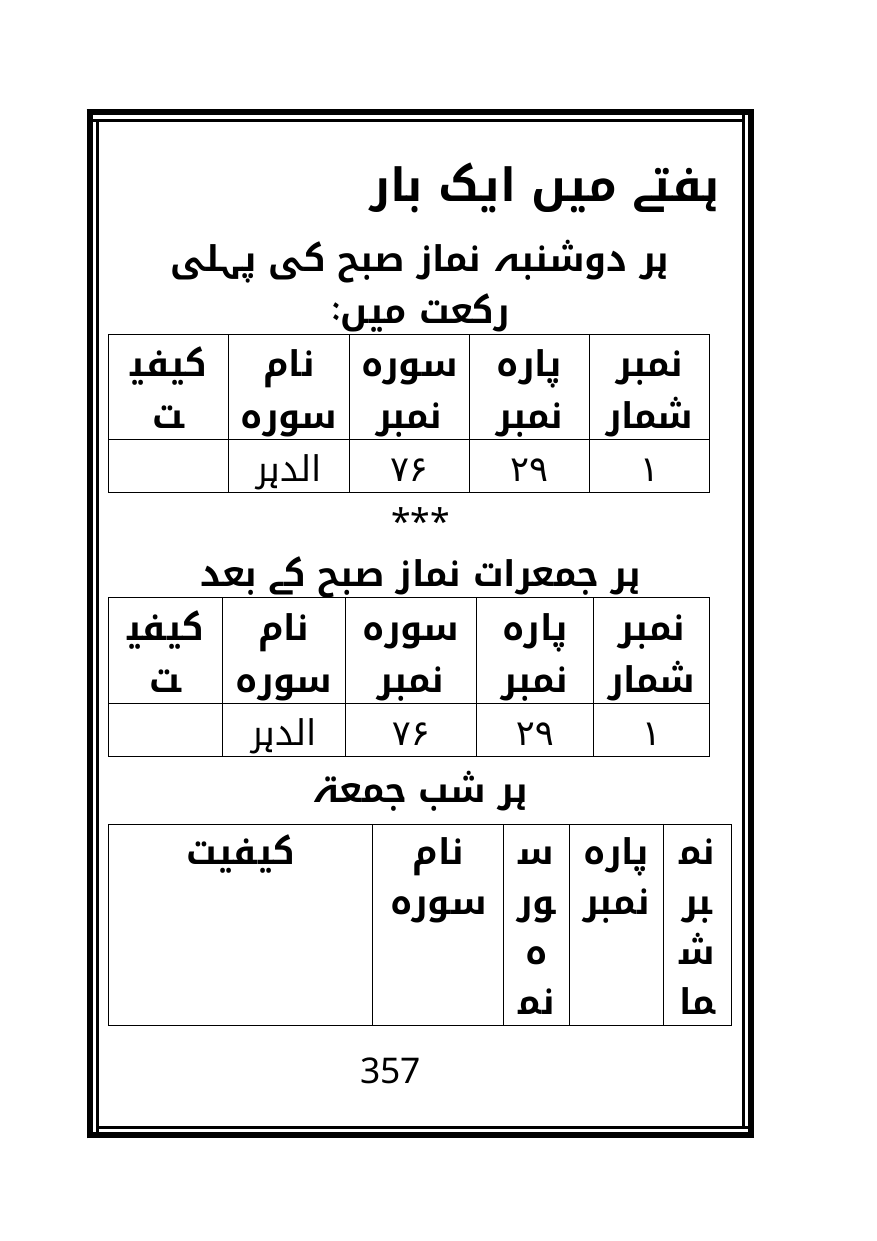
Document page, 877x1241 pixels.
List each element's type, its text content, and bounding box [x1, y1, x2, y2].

text ہر شب جمعۃ [120, 757, 721, 824]
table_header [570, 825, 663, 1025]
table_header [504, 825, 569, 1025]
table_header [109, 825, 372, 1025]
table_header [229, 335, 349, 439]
text ٭٭٭ [120, 493, 721, 545]
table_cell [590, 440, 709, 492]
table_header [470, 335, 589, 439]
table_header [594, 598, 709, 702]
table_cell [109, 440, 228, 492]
text ہر دوشنبہ نماز صبح کی پہلی رکعت میں: [120, 229, 721, 334]
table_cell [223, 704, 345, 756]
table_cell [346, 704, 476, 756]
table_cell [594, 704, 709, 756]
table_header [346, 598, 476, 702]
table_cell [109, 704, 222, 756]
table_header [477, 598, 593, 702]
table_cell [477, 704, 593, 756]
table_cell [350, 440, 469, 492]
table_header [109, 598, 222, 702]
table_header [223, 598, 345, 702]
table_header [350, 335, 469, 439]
text ہر جمعرات نماز صبح کے بعد [120, 545, 721, 597]
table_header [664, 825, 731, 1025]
subtitle ہفتے میں ایک بار [120, 142, 721, 229]
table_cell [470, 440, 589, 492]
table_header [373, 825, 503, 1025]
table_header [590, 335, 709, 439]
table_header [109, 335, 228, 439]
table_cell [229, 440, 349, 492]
